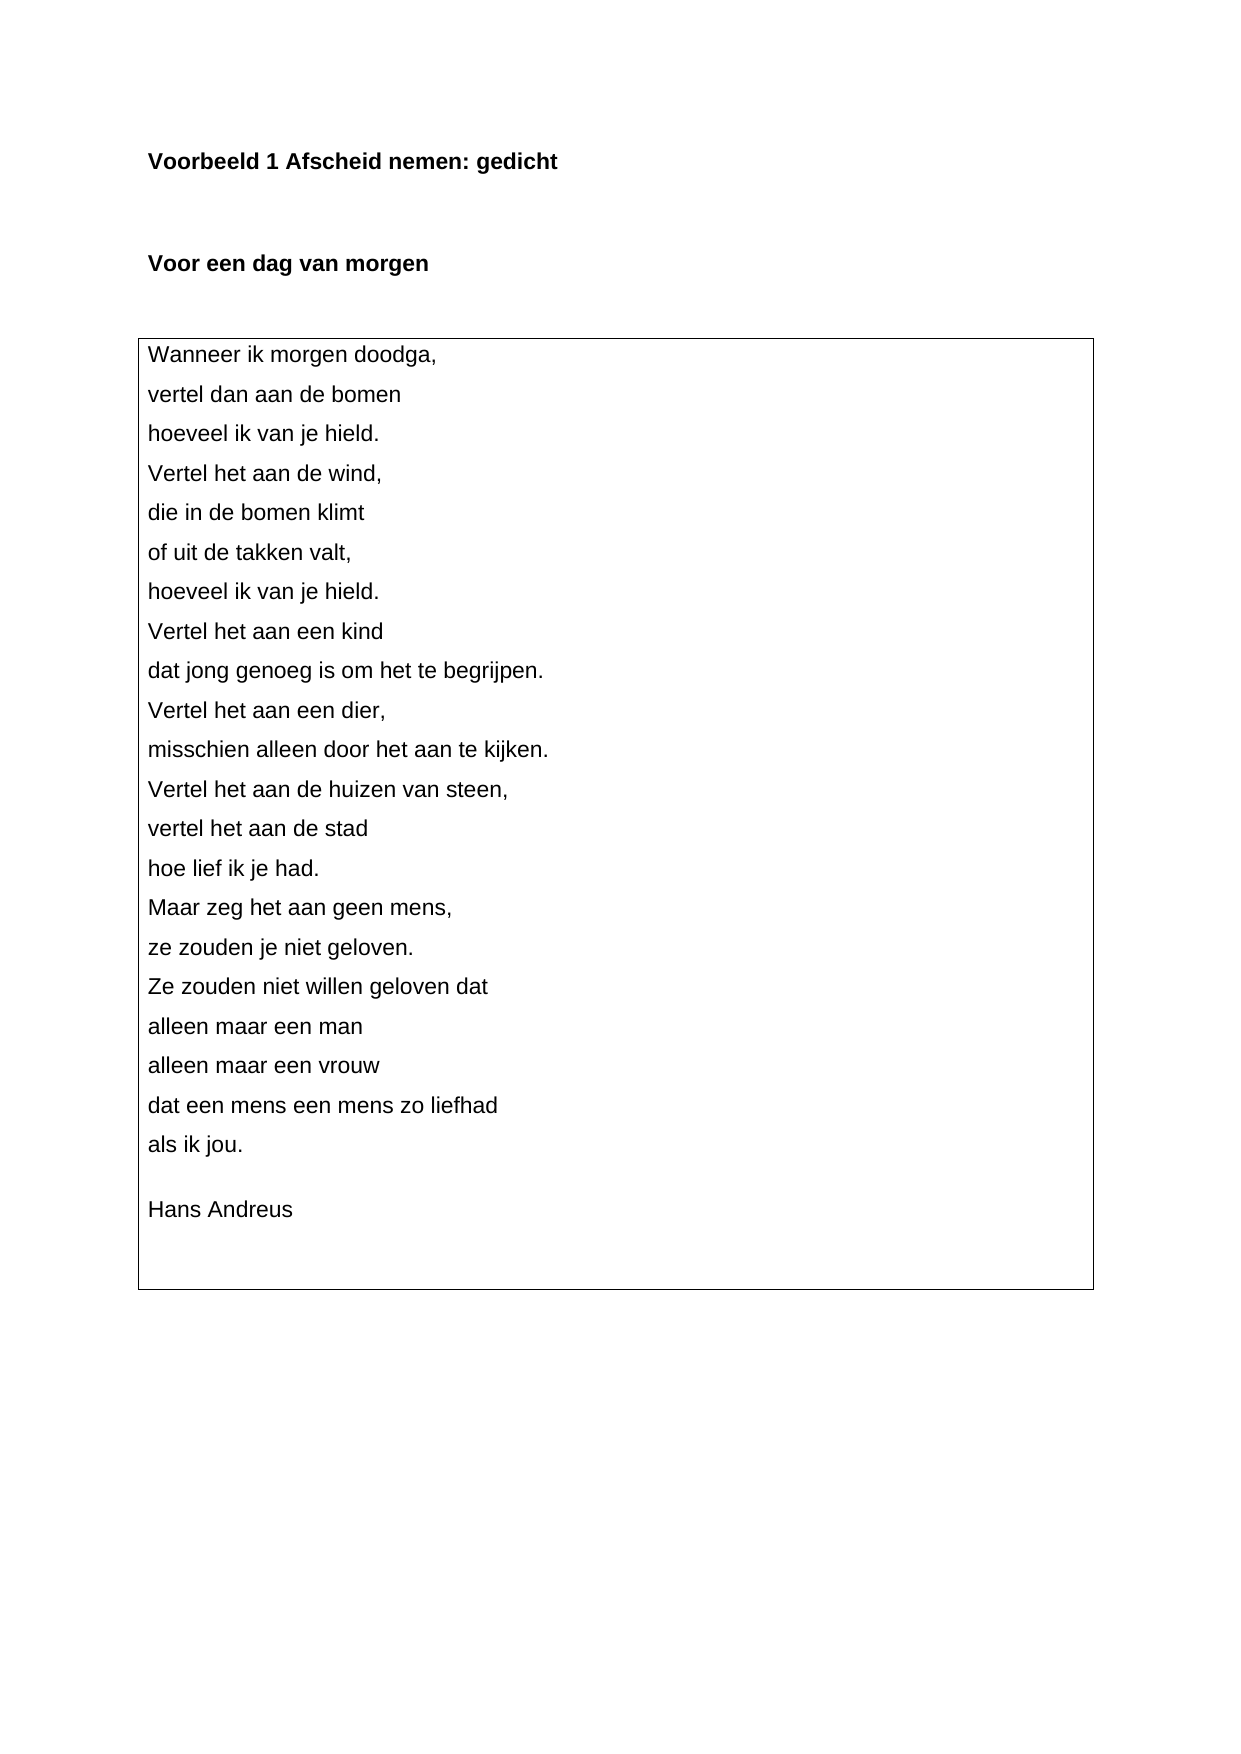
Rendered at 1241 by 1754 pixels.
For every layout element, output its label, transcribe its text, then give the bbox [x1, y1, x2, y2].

text Voor een dag van morgen [148, 250, 1093, 309]
text Hans Andreus [139, 1192, 1093, 1222]
text Wanneer ik morgen doodga, vertel dan aan de bomen hoeveel ik van je hield. Vertel het aan de wind, die in de bomen klimt of uit de takken valt, hoeveel ik van je hield. Vertel het aan een kind dat jong genoeg is om het te begrijpen. Vertel het aan een dier, misschien alleen door het aan te kijken. Vertel het aan de huizen van steen, vertel het aan de stad hoe lief ik je had. Maar zeg het aan geen mens, ze zouden je niet geloven. Ze zouden niet willen geloven dat alleen maar een man alleen maar een vrouw dat een mens een mens zo liefhad als ik jou. [139, 339, 1093, 1157]
text Voorbeeld 1 Afscheid nemen: gedicht [148, 148, 1093, 174]
